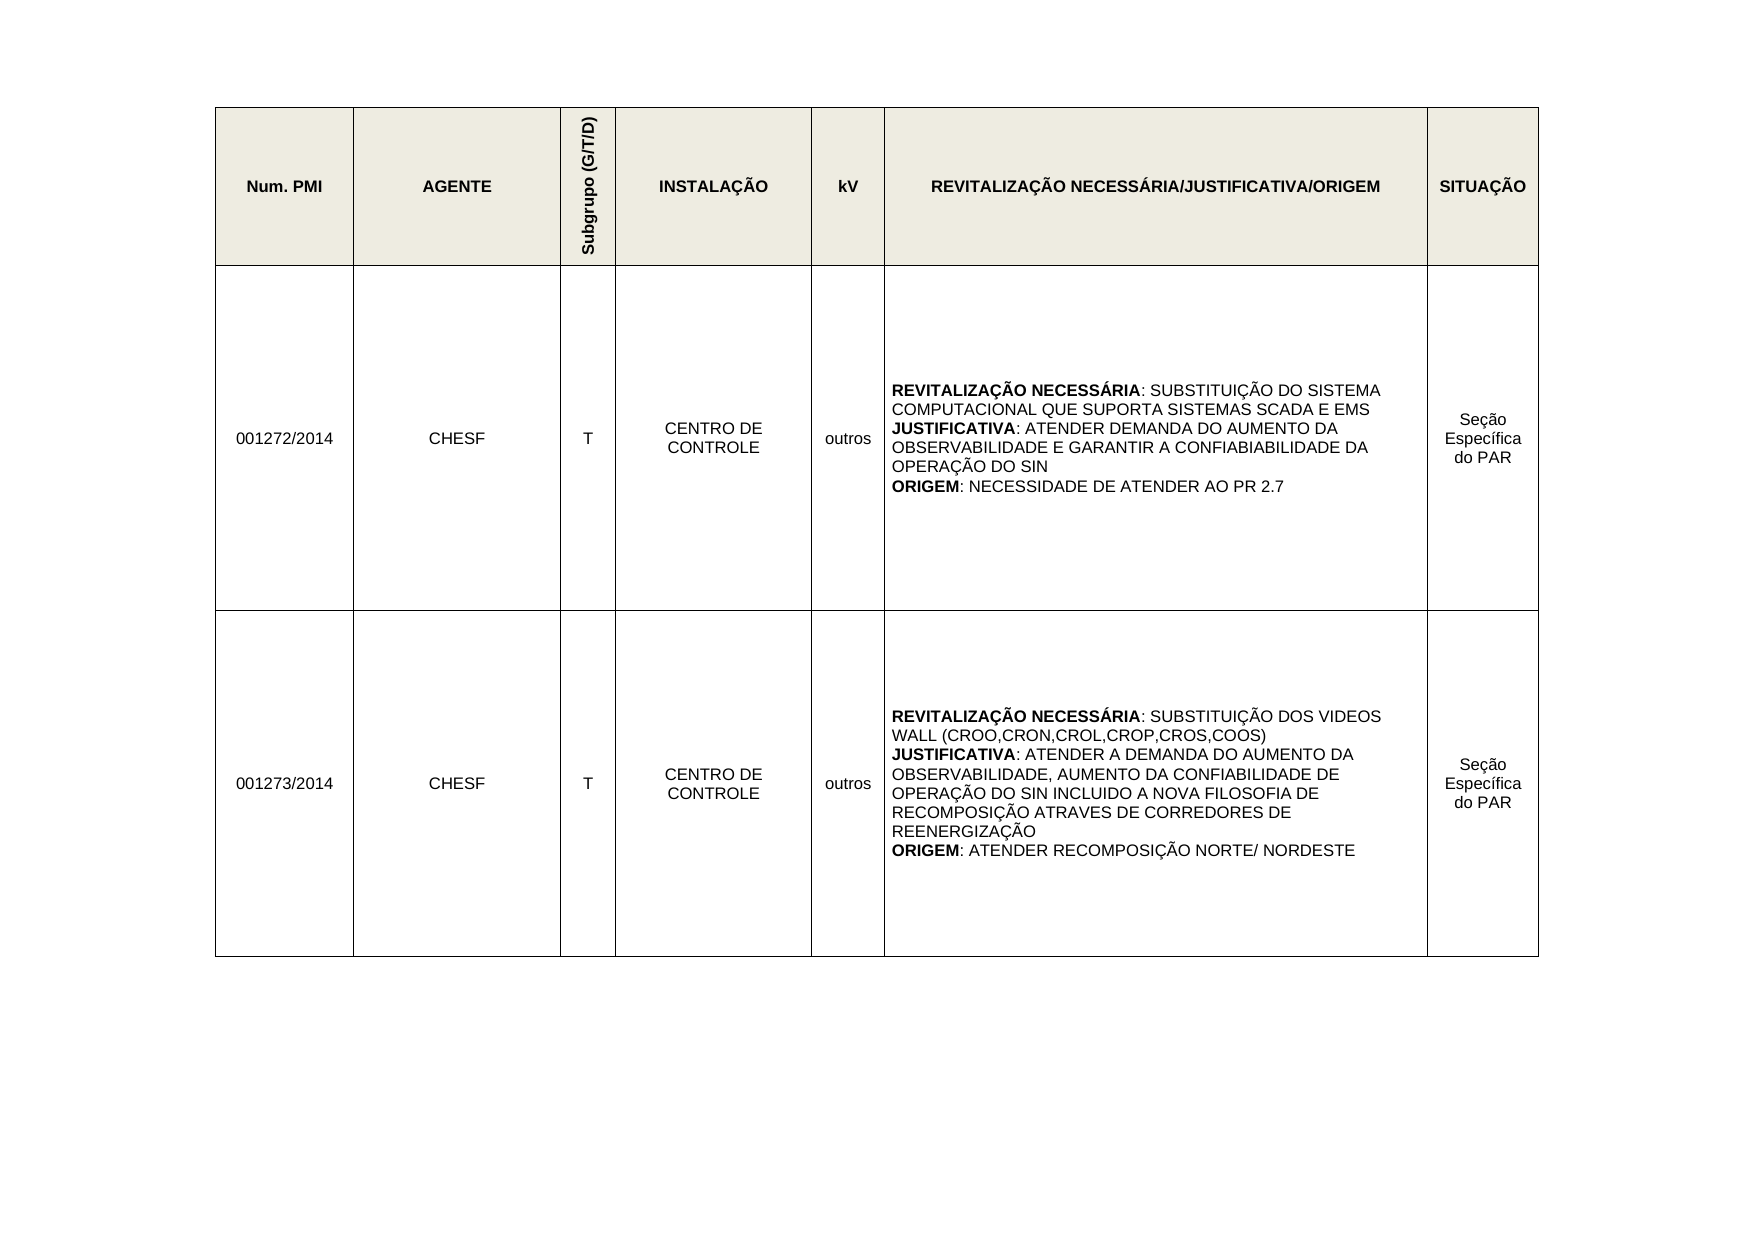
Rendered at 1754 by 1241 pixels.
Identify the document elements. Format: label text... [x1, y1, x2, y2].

table_header SITUAÇÃO [1428, 108, 1538, 265]
table_cell T [561, 611, 615, 956]
table_cell 001272/2014 [216, 266, 353, 610]
table_cell outros [812, 611, 884, 956]
table_cell CHESF [354, 611, 560, 956]
table_header Num. PMI [216, 108, 353, 265]
table_header AGENTE [354, 108, 560, 265]
table_cell REVITALIZAÇÃO NECESSÁRIA: SUBSTITUIÇÃO DO SISTEMA COMPUTACIONAL QUE SUPORTA SISTEMAS SCADA E EMS JUSTIFICATIVA: ATENDER DEMANDA DO AUMENTO DA OBSERVABILIDADE E GARANTIR A CONFIABIABILIDADE DA OPERAÇÃO DO SIN ORIGEM: NECESSIDADE DE ATENDER AO PR 2.7 [885, 266, 1427, 610]
table_cell 001273/2014 [216, 611, 353, 956]
table_cell Seção Específica do PAR [1428, 611, 1538, 956]
table_cell CENTRO DE CONTROLE [616, 266, 811, 610]
table_cell outros [812, 266, 884, 610]
table_header kV [812, 108, 884, 265]
table_cell CENTRO DE CONTROLE [616, 611, 811, 956]
table_cell Seção Específica do PAR [1428, 266, 1538, 610]
table_header Subgrupo (G/T/D) [561, 108, 615, 265]
table_cell CHESF [354, 266, 560, 610]
table_cell REVITALIZAÇÃO NECESSÁRIA: SUBSTITUIÇÃO DOS VIDEOS WALL (CROO,CRON,CROL,CROP,CROS,COOS) JUSTIFICATIVA: ATENDER A DEMANDA DO AUMENTO DA OBSERVABILIDADE, AUMENTO DA CONFIABILIDADE DE OPERAÇÃO DO SIN INCLUIDO A NOVA FILOSOFIA DE RECOMPOSIÇÃO ATRAVES DE CORREDORES DE REENERGIZAÇÃO ORIGEM: ATENDER RECOMPOSIÇÃO NORTE/ NORDESTE [885, 611, 1427, 956]
table_header INSTALAÇÃO [616, 108, 811, 265]
table_cell T [561, 266, 615, 610]
table_header REVITALIZAÇÃO NECESSÁRIA/JUSTIFICATIVA/ORIGEM [885, 108, 1427, 265]
